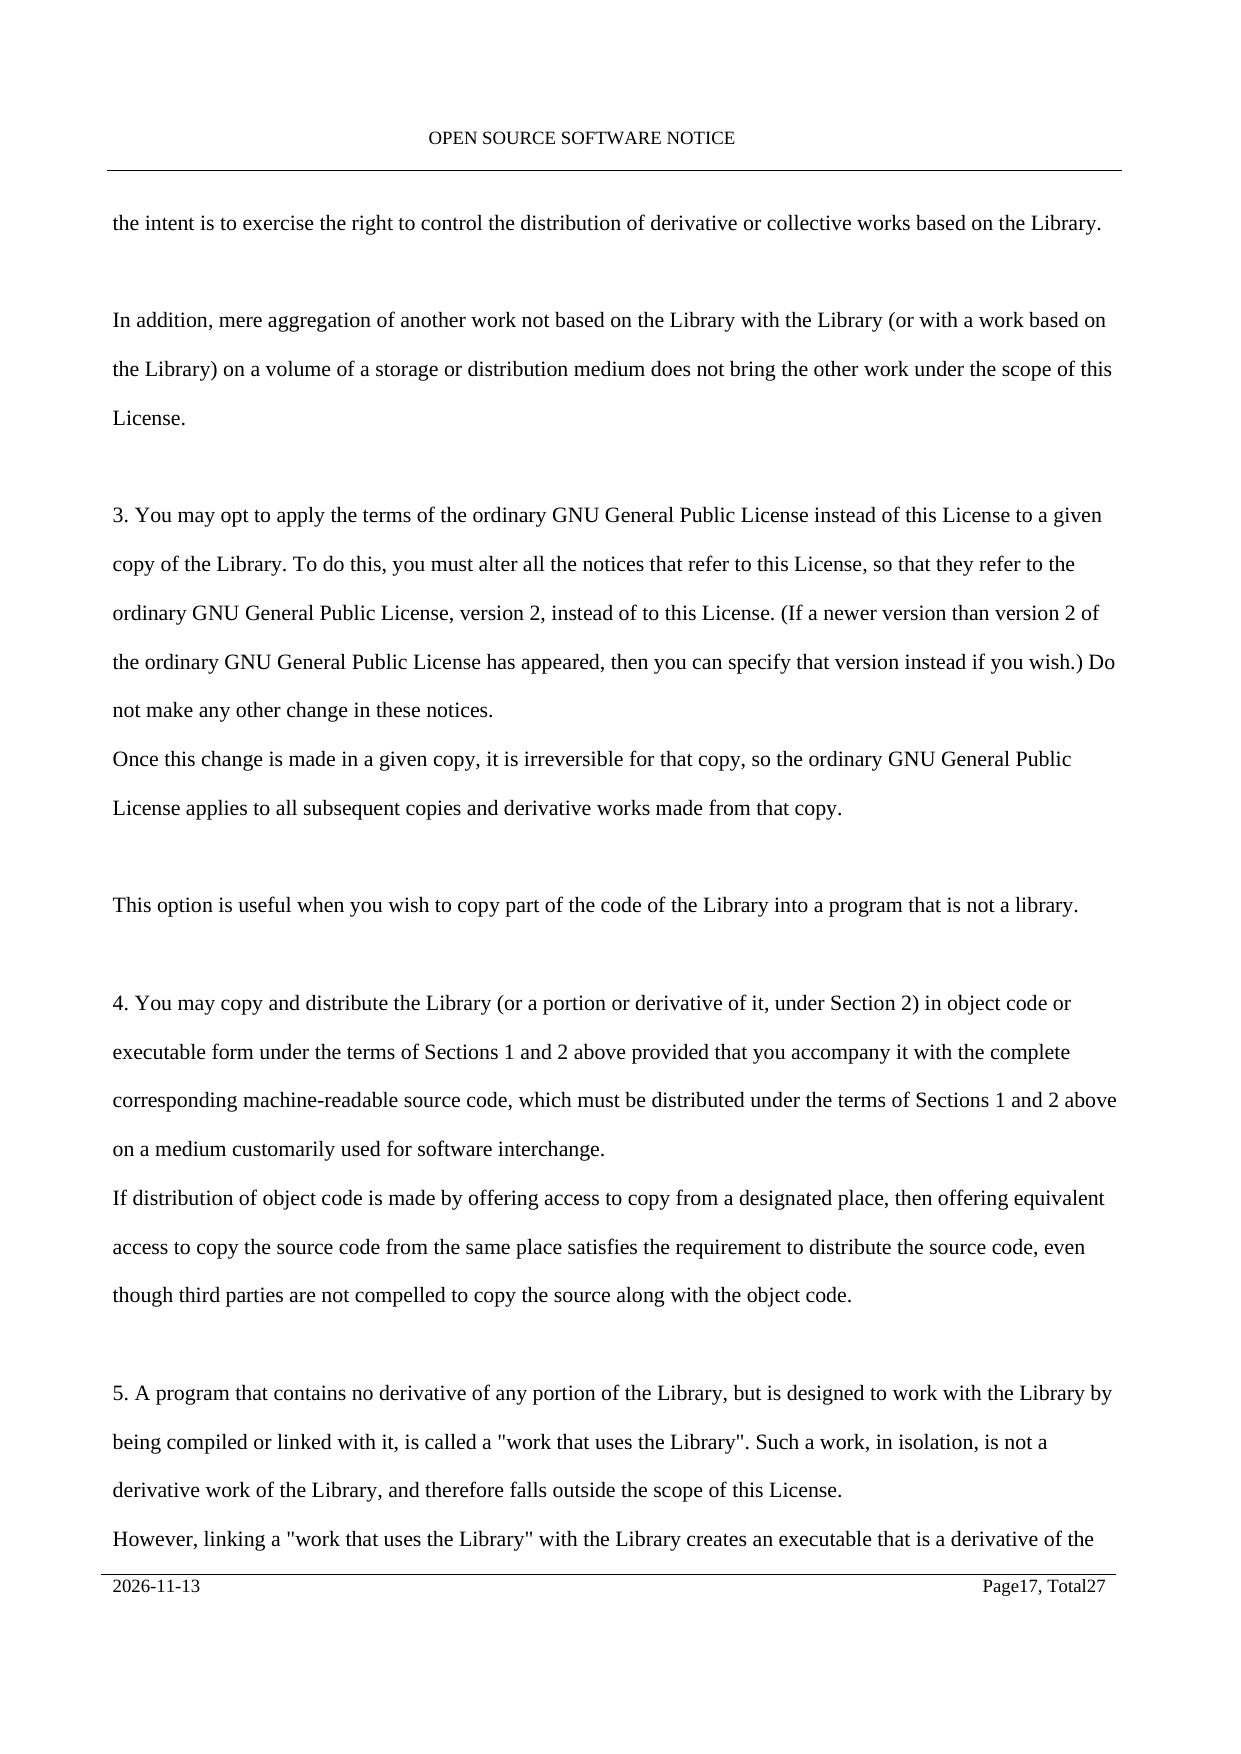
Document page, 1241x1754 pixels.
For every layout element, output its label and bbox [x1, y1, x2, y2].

text [112, 206, 1128, 1555]
